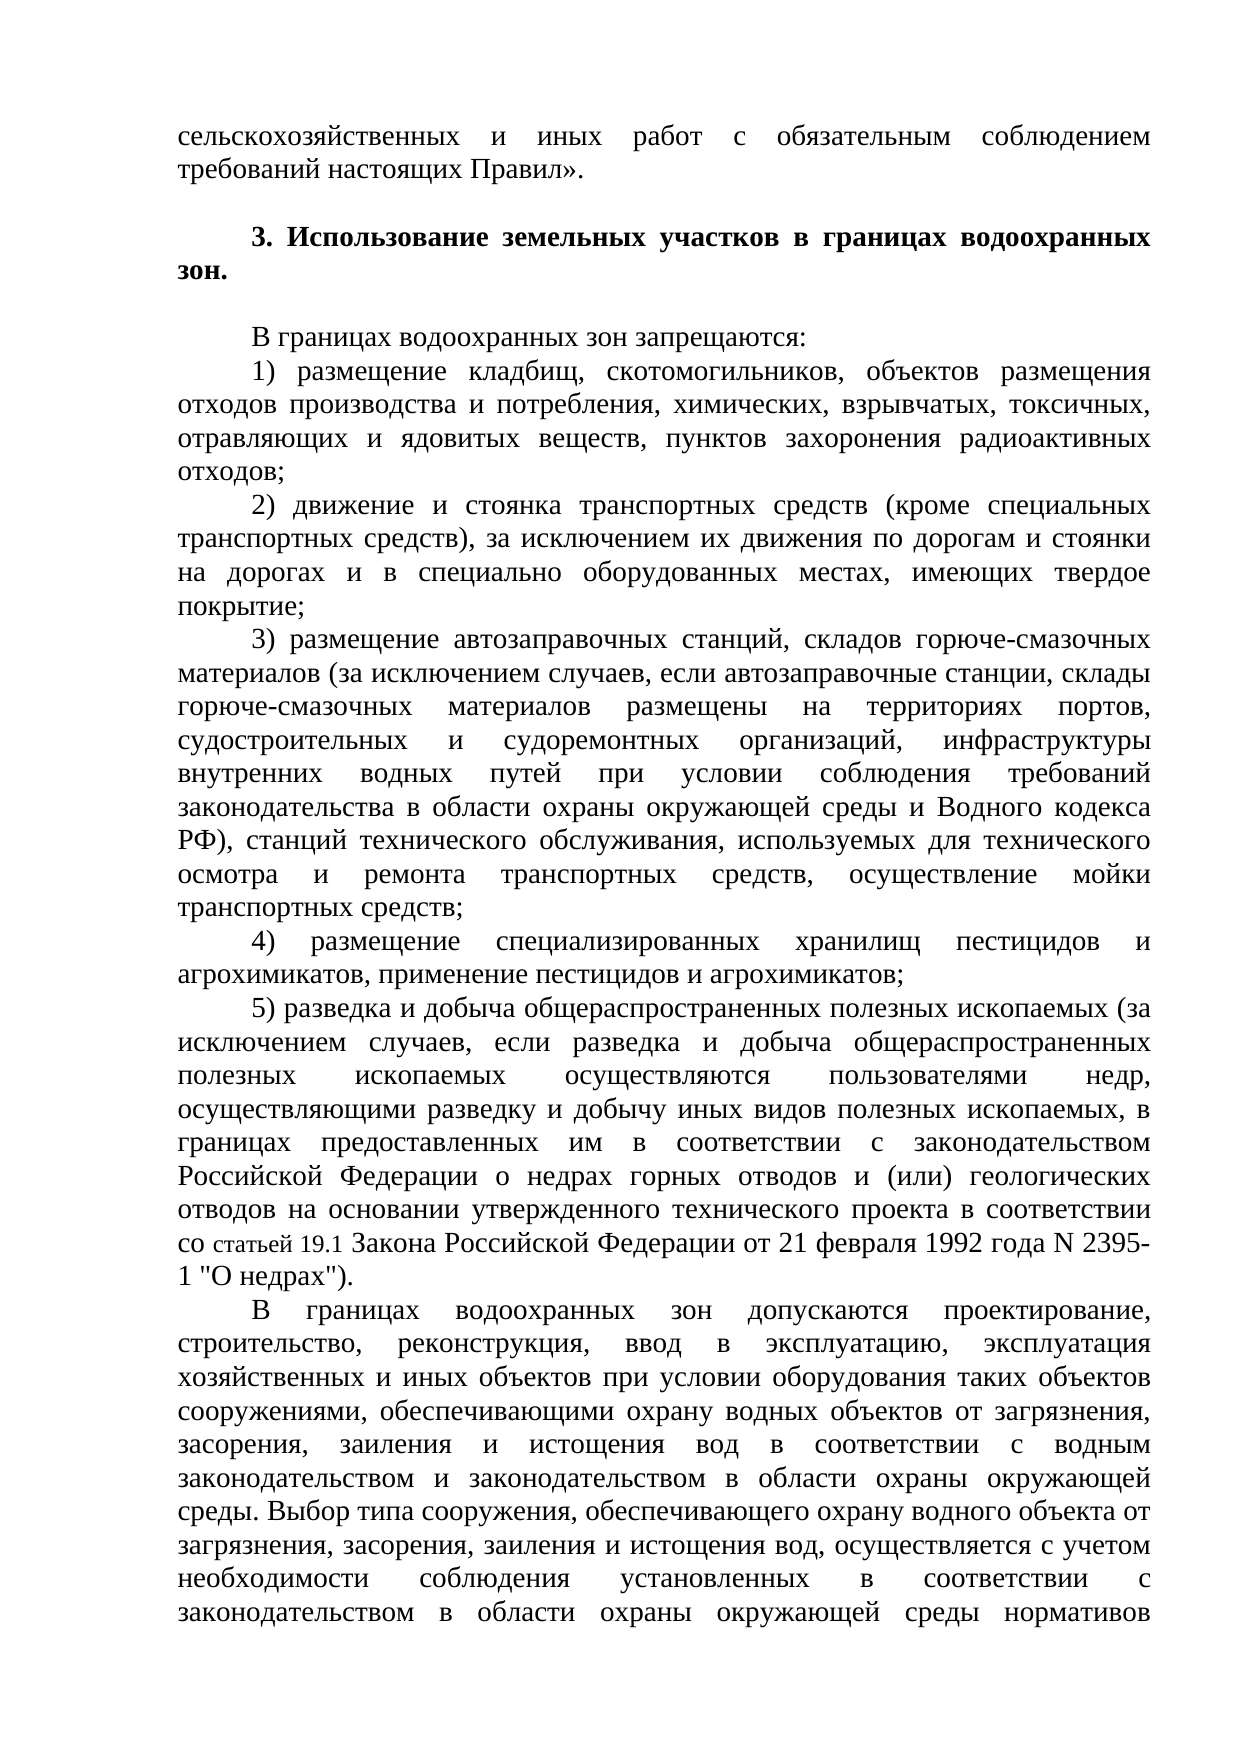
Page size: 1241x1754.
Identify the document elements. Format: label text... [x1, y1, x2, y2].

text 4) размещение специализированных хранилищ пестицидов и агрохимикатов, применение пестицидов и агрохимикатов; [177, 923, 1152, 990]
text 3) размещение автозаправочных станций, складов горюче-смазочных материалов (за исключением случаев, если автозаправочные станции, склады горюче-смазочных материалов размещены на территориях портов, судостроительных и судоремонтных организаций, инфраструктуры внутренних водных путей при условии соблюдения требований законодательства в области охраны окружающей среды и Водного кодекса РФ), станций технического обслуживания, используемых для технического осмотра и ремонта транспортных средств, осуществление мойки транспортных средств; [177, 621, 1152, 923]
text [177, 1292, 1152, 1627]
text 1) размещение кладбищ, скотомогильников, объектов размещения отходов производства и потребления, химических, взрывчатых, токсичных, отравляющих и ядовитых веществ, пунктов захоронения радиоактивных отходов; [177, 353, 1152, 487]
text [177, 118, 1152, 185]
text 3. Использование земельных участков в границах водоохранных зон. [177, 219, 1152, 286]
text В границах водоохранных зон запрещаются: [177, 319, 1152, 353]
text 2) движение и стоянка транспортных средств (кроме специальных транспортных средств), за исключением их движения по дорогам и стоянки на дорогах и в специально оборудованных местах, имеющих твердое покрытие; [177, 487, 1152, 621]
text 5) разведка и добыча общераспространенных полезных ископаемых (за исключением случаев, если разведка и добыча общераспространенных полезных ископаемых осуществляются пользователями недр, осуществляющими разведку и добычу иных видов полезных ископаемых, в границах предоставленных им в соответствии с законодательством Российской Федерации о недрах горных отводов и (или) геологических отводов на основании утвержденного технического проекта в соответствии со статьей 19.1 Закона Российской Федерации от 21 февраля 1992 года N 2395-1 "О недрах"). [177, 990, 1152, 1292]
